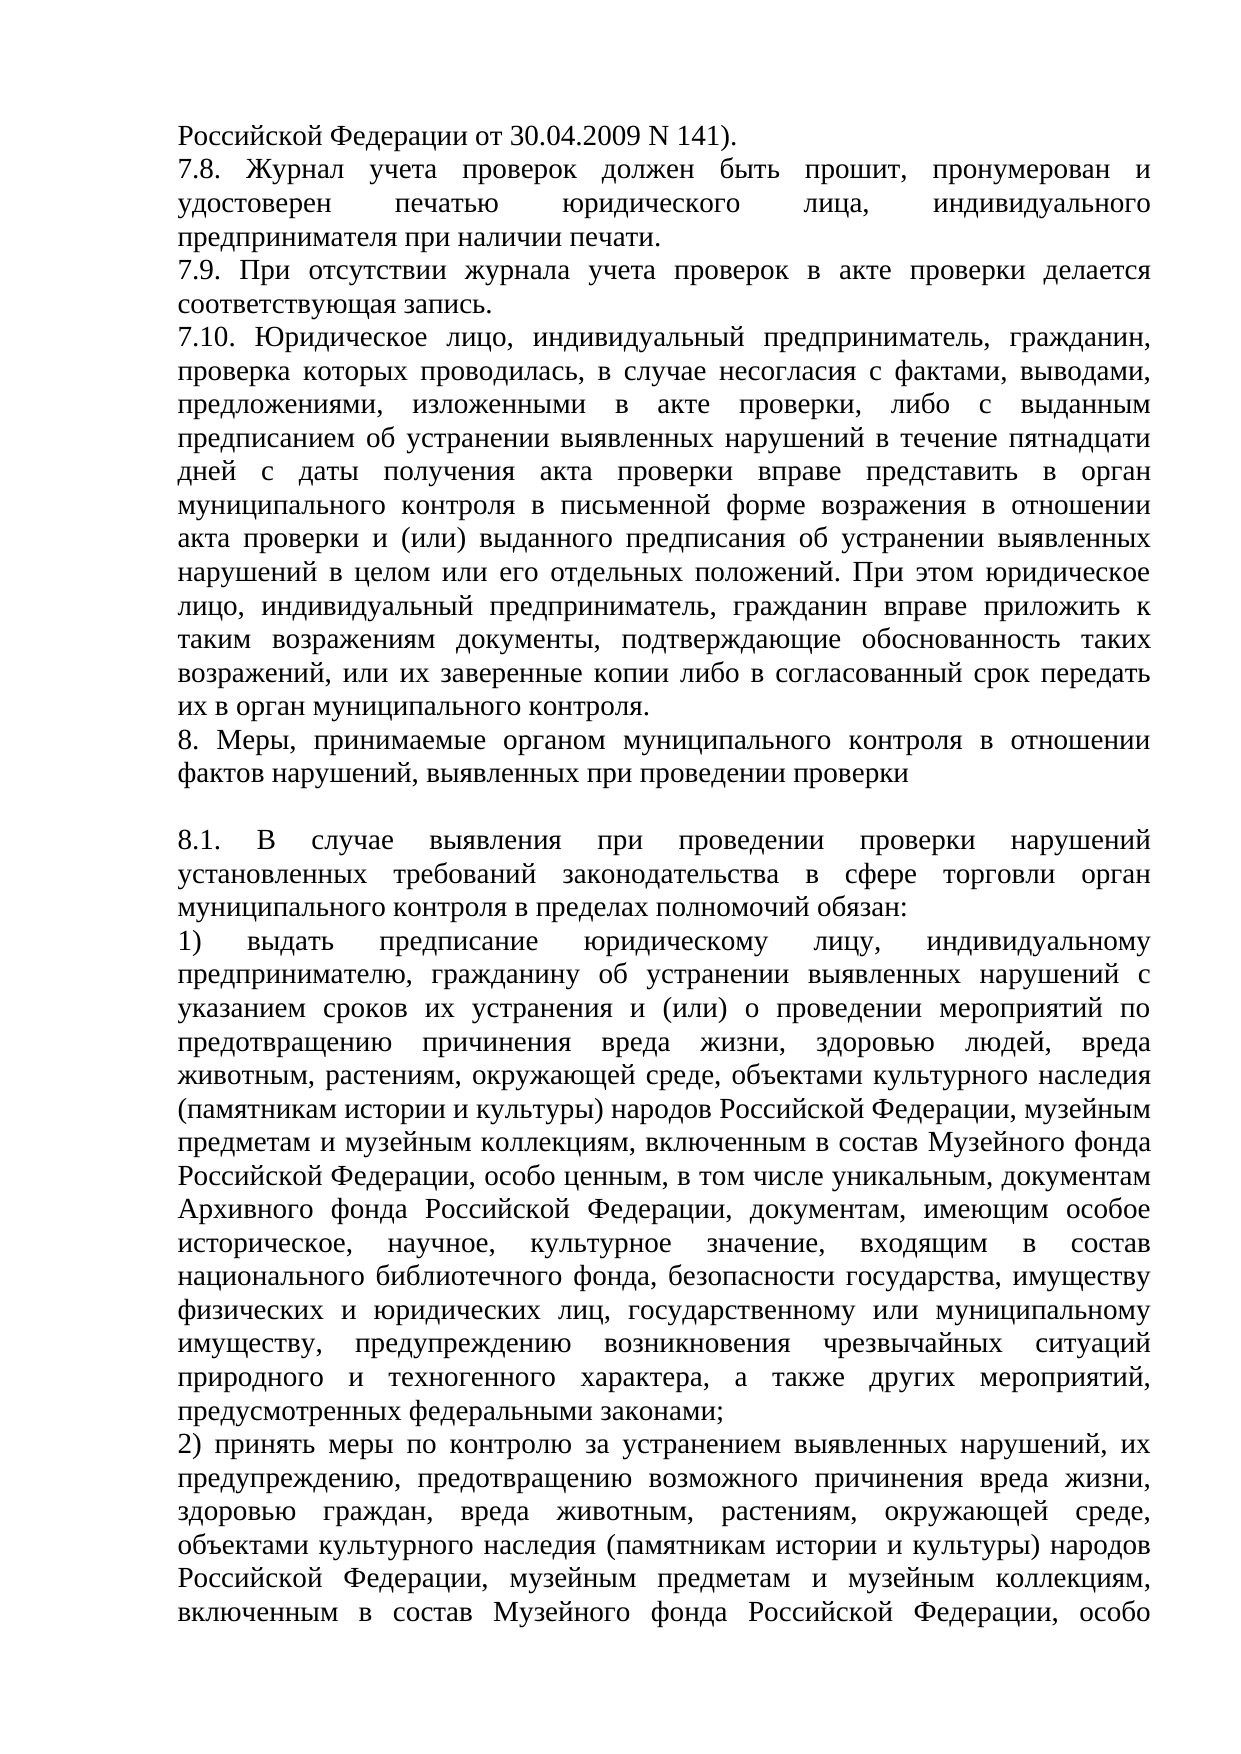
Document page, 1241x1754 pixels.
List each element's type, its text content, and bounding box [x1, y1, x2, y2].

text 7.10. Юридическое лицо, индивидуальный предприниматель, гражданин, проверка которых проводилась, в случае несогласия с фактами, выводами, предложениями, изложенными в акте проверки, либо с выданным предписанием об устранении выявленных нарушений в течение пятнадцати дней с даты получения акта проверки вправе представить в орган муниципального контроля в письменной форме возражения в отношении акта проверки и (или) выданного предписания об устранении выявленных нарушений в целом или его отдельных положений. При этом юридическое лицо, индивидуальный предприниматель, гражданин вправе приложить к таким возражениям документы, подтверждающие обоснованность таких возражений, или их заверенные копии либо в согласованный срок передать их в орган муниципального контроля. [177, 319, 1152, 722]
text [177, 118, 1152, 152]
text 8. Меры, принимаемые органом муниципального контроля в отношении фактов нарушений, выявленных при проведении проверки [177, 722, 1152, 789]
text 8.1. В случае выявления при проведении проверки нарушений установленных требований законодательства в сфере торговли орган муниципального контроля в пределах полномочий обязан: [177, 822, 1152, 923]
text 1) выдать предписание юридическому лицу, индивидуальному предпринимателю, гражданину об устранении выявленных нарушений с указанием сроков их устранения и (или) о проведении мероприятий по предотвращению причинения вреда жизни, здоровью людей, вреда животным, растениям, окружающей среде, объектами культурного наследия (памятникам истории и культуры) народов Российской Федерации, музейным предметам и музейным коллекциям, включенным в состав Музейного фонда Российской Федерации, особо ценным, в том числе уникальным, документам Архивного фонда Российской Федерации, документам, имеющим особое историческое, научное, культурное значение, входящим в состав национального библиотечного фонда, безопасности государства, имуществу физических и юридических лиц, государственному или муниципальному имуществу, предупреждению возникновения чрезвычайных ситуаций природного и техногенного характера, а также других мероприятий, предусмотренных федеральными законами; [177, 923, 1152, 1426]
text 7.8. Журнал учета проверок должен быть прошит, пронумерован и удостоверен печатью юридического лица, индивидуального предпринимателя при наличии печати. [177, 152, 1152, 252]
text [177, 1426, 1152, 1627]
text 7.9. При отсутствии журнала учета проверок в акте проверки делается соответствующая запись. [177, 252, 1152, 319]
